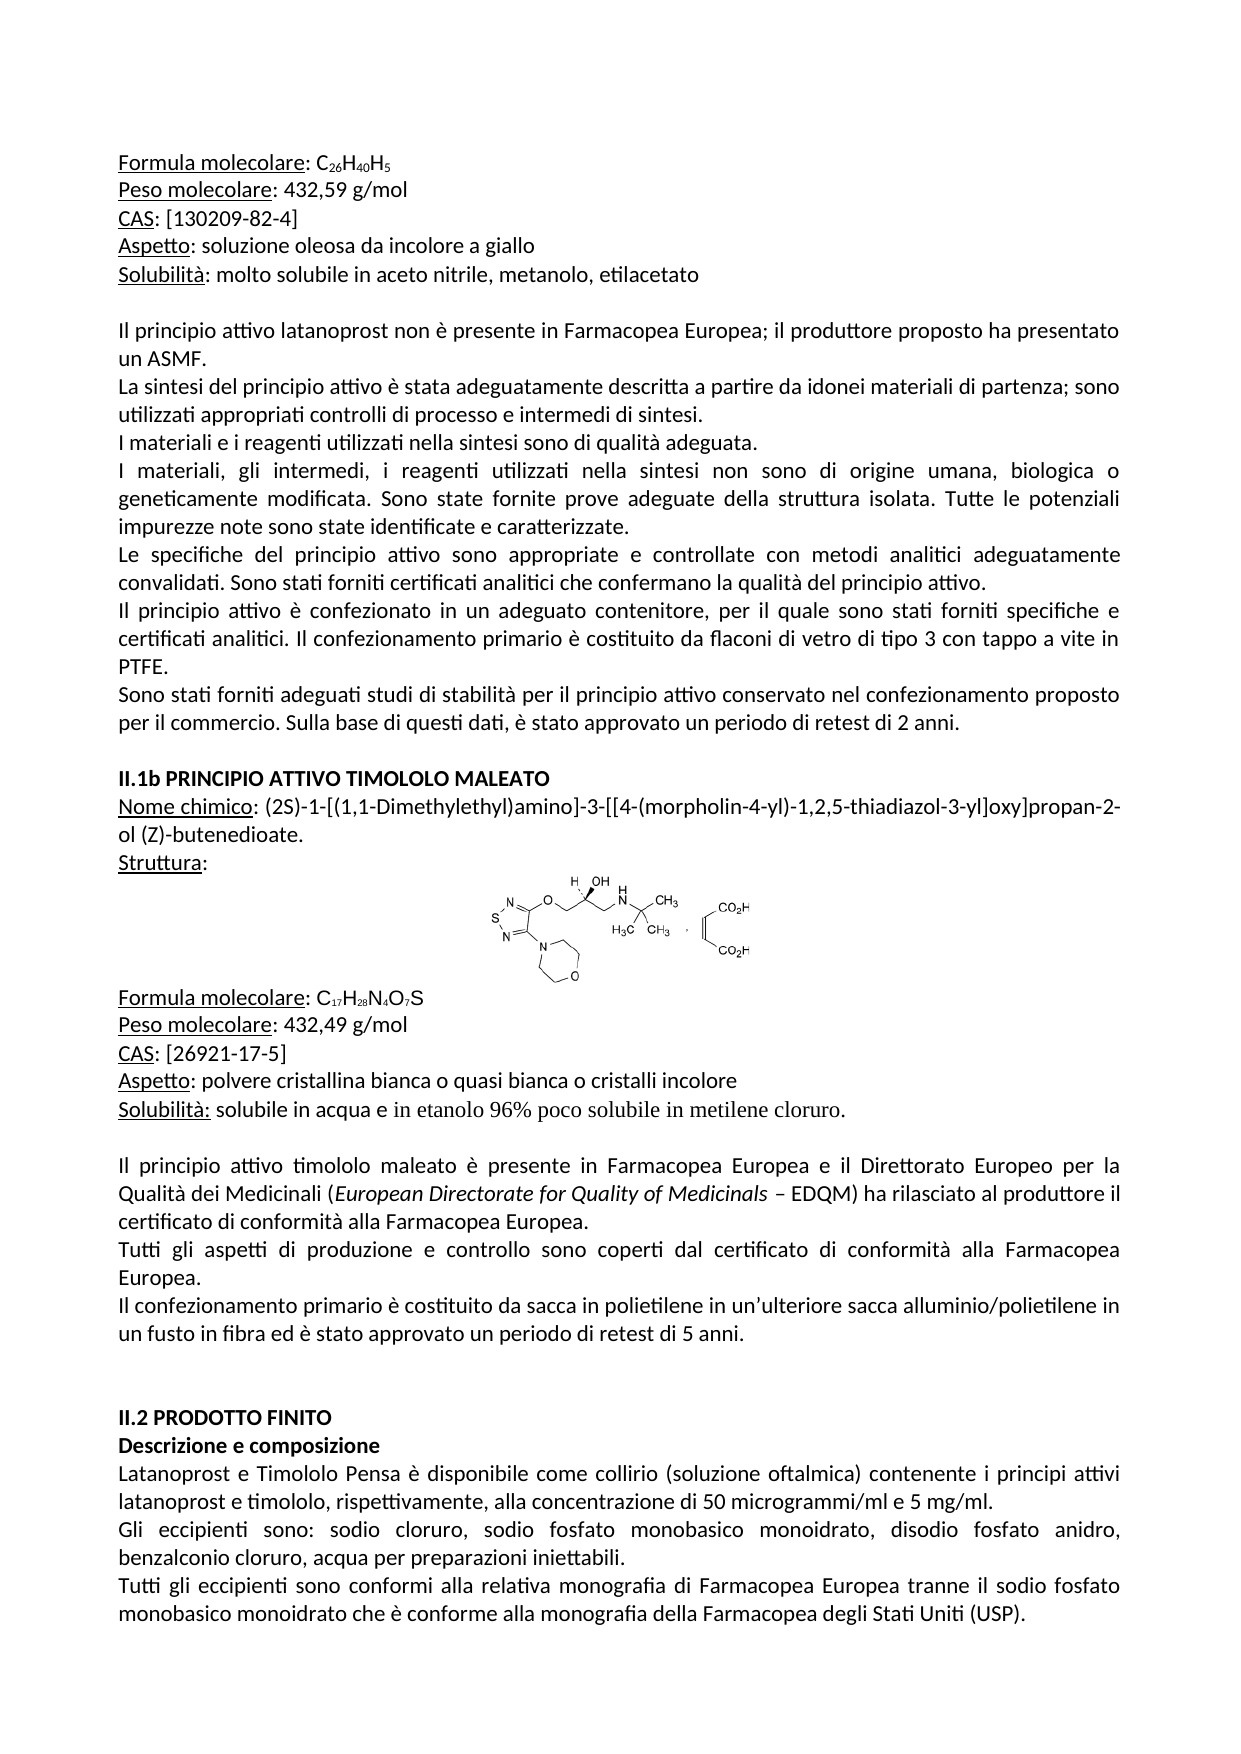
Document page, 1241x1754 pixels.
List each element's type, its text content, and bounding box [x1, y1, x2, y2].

text II.1b PRINCIPIO ATTIVO TIMOLOLO MALEATO [118, 764, 1122, 792]
text Peso molecolare: 432,59 g/mol [118, 176, 1122, 204]
subtitle Aspetto: soluzione oleosa da incolore a giallo [118, 232, 1122, 260]
subtitle CAS: [26921-17-5] [118, 1039, 1122, 1067]
text II.2 PRODOTTO FINITO [118, 1403, 1122, 1431]
text Tutti gli eccipienti sono conformi alla relativa monografia di Farmacopea Europea tranne il sodio fosfato monobasico monoidrato che è conforme alla monografia della Farmacopea degli Stati Uniti (USP). [118, 1571, 1122, 1627]
text Gli eccipienti sono: sodio cloruro, sodio fosfato monobasico monoidrato, disodio fosfato anidro, benzalconio cloruro, acqua per preparazioni iniettabili. [118, 1515, 1122, 1571]
picture [491, 876, 750, 983]
subtitle Aspetto: polvere cristallina bianca o quasi bianca o cristalli incolore [118, 1067, 1122, 1095]
text Descrizione e composizione [118, 1431, 1122, 1459]
text Tutti gli aspetti di produzione e controllo sono coperti dal certificato di conformità alla Farmacopea Europea. [118, 1235, 1122, 1291]
text Il confezionamento primario è costituito da sacca in polietilene in un’ulteriore sacca alluminio/polietilene in un fusto in fibra ed è stato approvato un periodo di retest di 5 anni. [118, 1291, 1122, 1347]
text Formula molecolare: C26H40H5 [118, 148, 1122, 176]
text Il principio attivo timololo maleato è presente in Farmacopea Europea e il Direttorato Europeo per la Qualità dei Medicinali (European Directorate for Quality of Medicinals – EDQM) ha rilasciato al produttore il certificato di conformità alla Farmacopea Europea. [118, 1151, 1122, 1235]
text Peso molecolare: 432,49 g/mol [118, 1011, 1122, 1039]
text Il principio attivo è confezionato in un adeguato contenitore, per il quale sono stati forniti specifiche e certificati analitici. Il confezionamento primario è costituito da flaconi di vetro di tipo 3 con tappo a vite in PTFE. [118, 596, 1122, 680]
text I materiali e i reagenti utilizzati nella sintesi sono di qualità adeguata. [118, 428, 1122, 456]
text Solubilità: molto solubile in aceto nitrile, metanolo, etilacetato [118, 260, 1122, 288]
text Le specifiche del principio attivo sono appropriate e controllate con metodi analitici adeguatamente convalidati. Sono stati forniti certificati analitici che confermano la qualità del principio attivo. [118, 540, 1122, 596]
text Sono stati forniti adeguati studi di stabilità per il principio attivo conservato nel confezionamento proposto per il commercio. Sulla base di questi dati, è stato approvato un periodo di retest di 2 anni. [118, 680, 1122, 736]
subtitle Solubilità: solubile in acqua e in etanolo 96% poco solubile in metilene cloruro. [118, 1095, 1122, 1123]
text Formula molecolare: C17H28N4O7S [118, 983, 1122, 1011]
text Struttura: [118, 848, 1122, 876]
text La sintesi del principio attivo è stata adeguatamente descritta a partire da idonei materiali di partenza; sono utilizzati appropriati controlli di processo e intermedi di sintesi. [118, 372, 1122, 428]
text I materiali, gli intermedi, i reagenti utilizzati nella sintesi non sono di origine umana, biologica o geneticamente modificata. Sono state fornite prove adeguate della struttura isolata. Tutte le potenziali impurezze note sono state identificate e caratterizzate. [118, 456, 1122, 540]
subtitle CAS: [130209-82-4] [118, 204, 1122, 232]
text Latanoprost e Timololo Pensa è disponibile come collirio (soluzione oftalmica) contenente i principi attivi latanoprost e timololo, rispettivamente, alla concentrazione di 50 microgrammi/ml e 5 mg/ml. [118, 1459, 1122, 1515]
text Nome chimico: (2S)-1-[(1,1-Dimethylethyl)amino]-3-[[4-(morpholin-4-yl)-1,2,5-thiadiazol-3-yl]oxy]propan-2-ol (Z)-butenedioate. [118, 792, 1122, 848]
text Il principio attivo latanoprost non è presente in Farmacopea Europea; il produttore proposto ha presentato un ASMF. [118, 316, 1122, 372]
